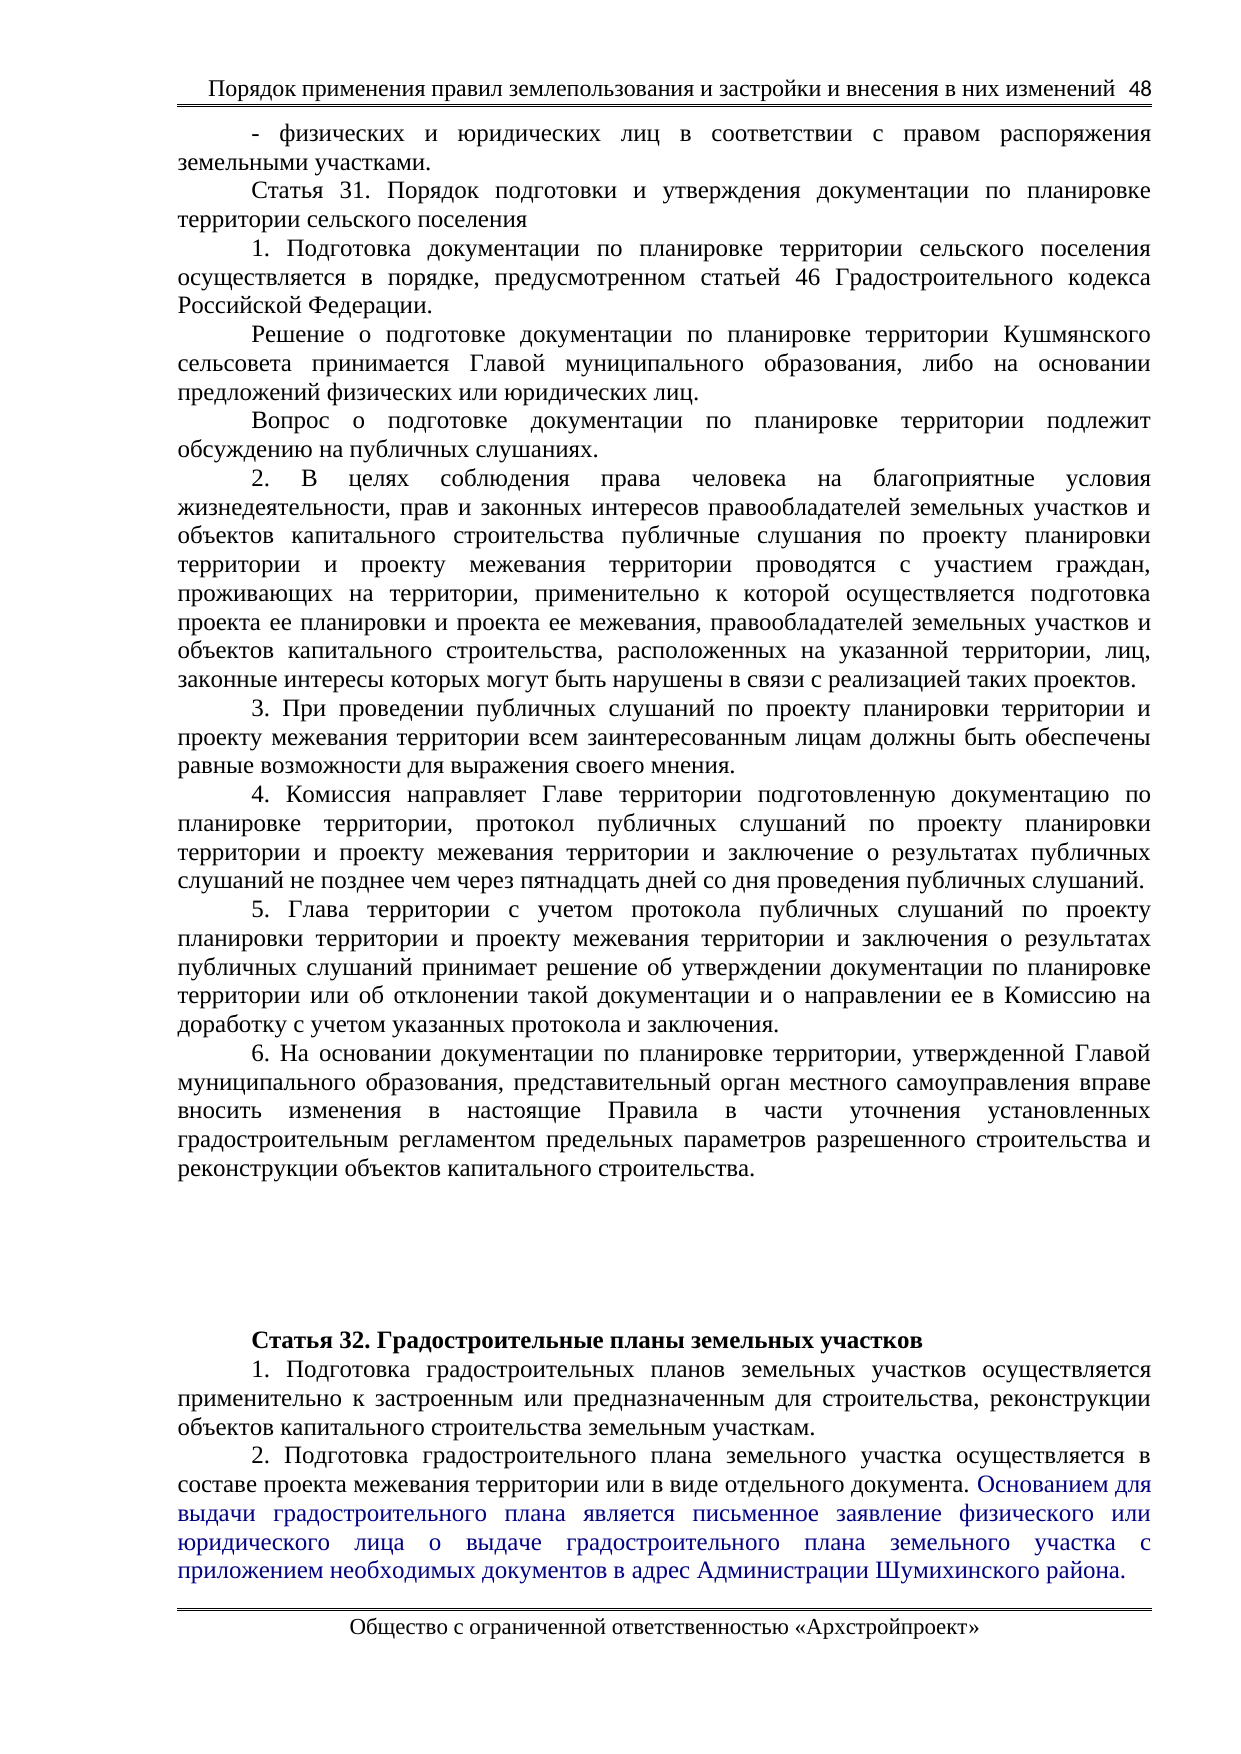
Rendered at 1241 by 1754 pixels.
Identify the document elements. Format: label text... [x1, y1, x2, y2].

text Статья 32. Градостроительные планы земельных участков [177, 1326, 1152, 1354]
text 4. Комиссия направляет Главе территории подготовленную документацию по планировке территории, протокол публичных слушаний по проекту планировки территории и проекту межевания территории и заключение о результатах публичных слушаний не позднее чем через пятнадцать дней со дня проведения публичных слушаний. [177, 779, 1152, 894]
text - физических и юридических лиц в соответствии с правом распоряжения земельными участками. [177, 118, 1152, 176]
text 1. Подготовка документации по планировке территории сельского поселения осуществляется в порядке, предусмотренном статьей 46 Градостроительного кодекса Российской Федерации. [177, 233, 1152, 319]
text 2. В целях соблюдения права человека на благоприятные условия жизнедеятельности, прав и законных интересов правообладателей земельных участков и объектов капитального строительства публичные слушания по проекту планировки территории и проекту межевания территории проводятся с участием граждан, проживающих на территории, применительно к которой осуществляется подготовка проекта ее планировки и проекта ее межевания, правообладателей земельных участков и объектов капитального строительства, расположенных на указанной территории, лиц, законные интересы которых могут быть нарушены в связи с реализацией таких проектов. [177, 463, 1152, 693]
text 3. При проведении публичных слушаний по проекту планировки территории и проекту межевания территории всем заинтересованным лицам должны быть обеспечены равные возможности для выражения своего мнения. [177, 693, 1152, 779]
text Статья 31. Порядок подготовки и утверждения документации по планировке территории сельского поселения [177, 176, 1152, 233]
text Вопрос о подготовке документации по планировке территории подлежит обсуждению на публичных слушаниях. [177, 406, 1152, 463]
text 5. Глава территории с учетом протокола публичных слушаний по проекту планировки территории и проекту межевания территории и заключения о результатах публичных слушаний принимает решение об утверждении документации по планировке территории или об отклонении такой документации и о направлении ее в Комиссию на доработку с учетом указанных протокола и заключения. [177, 894, 1152, 1038]
text 1. Подготовка градостроительных планов земельных участков осуществляется применительно к застроенным или предназначенным для строительства, реконструкции объектов капитального строительства земельным участкам. [177, 1354, 1152, 1441]
text Решение о подготовке документации по планировке территории Кушмянского сельсовета принимается Главой муниципального образования, либо на основании предложений физических или юридических лиц. [177, 319, 1152, 406]
text 2. Подготовка градостроительного плана земельного участка осуществляется в составе проекта межевания территории или в виде отдельного документа. Основанием для выдачи градостроительного плана является письменное заявление физического или юридического лица о выдаче градостроительного плана земельного участка с приложением необходимых документов в адрес Администрации Шумихинского района. [177, 1441, 1152, 1584]
text 6. На основании документации по планировке территории, утвержденной Главой муниципального образования, представительный орган местного самоуправления вправе вносить изменения в настоящие Правила в части уточнения установленных градостроительным регламентом предельных параметров разрешенного строительства и реконструкции объектов капитального строительства. [177, 1038, 1152, 1182]
